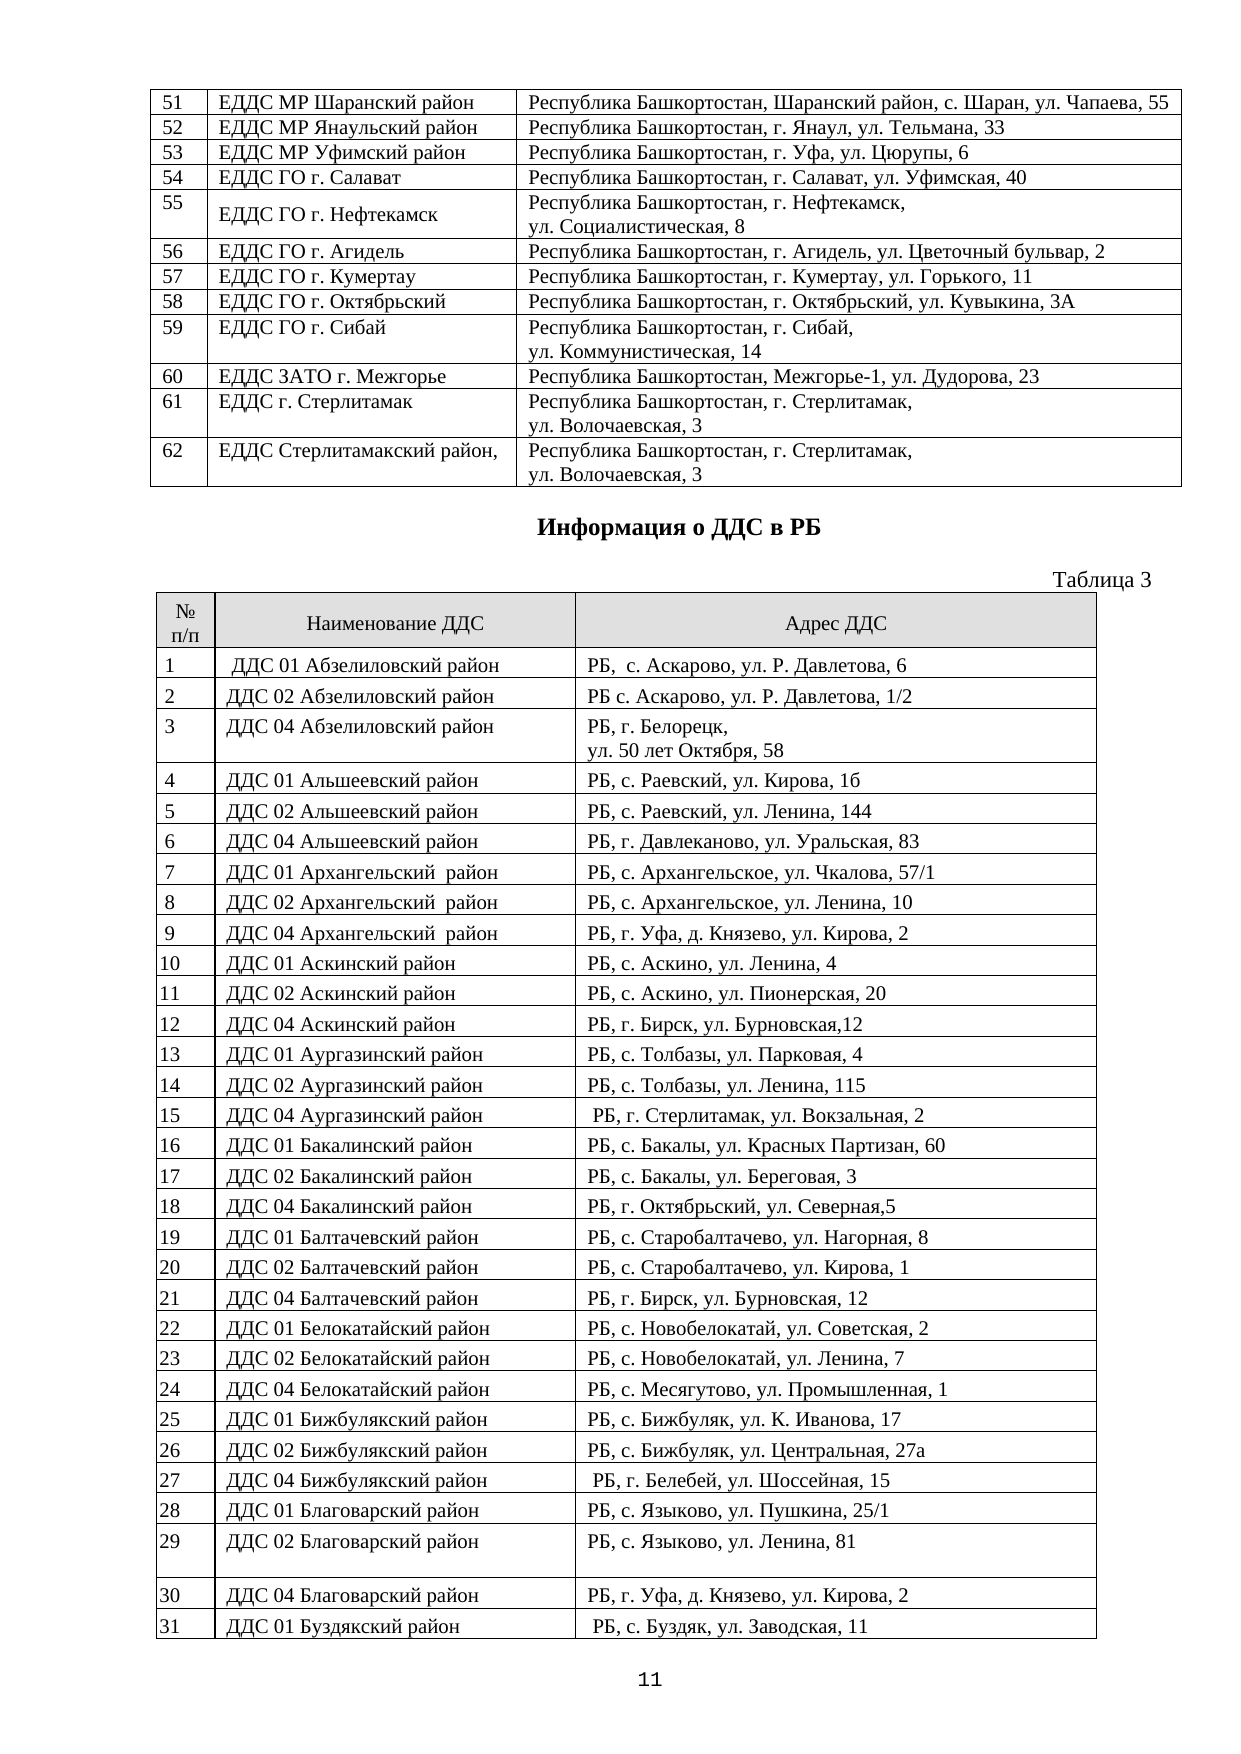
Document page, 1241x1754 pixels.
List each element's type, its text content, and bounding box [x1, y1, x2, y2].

table_cell [157, 648, 214, 677]
table_cell РБ, с. Толбазы, ул. Ленина, 115 [576, 1067, 1096, 1097]
table_cell Республика Башкортостан, г. Кумертау, ул. Горького, 11 [517, 264, 1181, 288]
table_cell ЕДДС ГО г. Салават [208, 165, 516, 189]
table_cell ДДС 02 Бижбулякский район [216, 1432, 575, 1462]
table_cell ЕДДС ГО г. Кумертау [208, 264, 516, 288]
table_cell [157, 794, 214, 823]
table_cell РБ, с. Архангельское, ул. Чкалова, 57/1 [576, 854, 1096, 884]
table_cell ДДС 04 Бакалинский район [216, 1189, 575, 1218]
table_cell ЕДДС ГО г. Агидель [208, 239, 516, 263]
table_cell ДДС 01 Балтачевский район [216, 1219, 575, 1249]
table_cell ЕДДС ГО г. Октябрьский [208, 290, 516, 313]
table_cell [157, 1250, 214, 1279]
table_cell ДДС 04 Архангельский район [216, 915, 575, 944]
table_cell [157, 1098, 214, 1127]
table_cell Республика Башкортостан, г. Стерлитамак, ул. Волочаевская, 3 [517, 438, 1181, 486]
table_cell ДДС 01 Архангельский район [216, 854, 575, 884]
table_cell Республика Башкортостан, г. Агидель, ул. Цветочный бульвар, 2 [517, 239, 1181, 263]
table_cell Республика Башкортостан, г. Янаул, ул. Тельмана, 33 [517, 115, 1181, 139]
table_cell [157, 1578, 214, 1607]
table_cell ДДС 01 Благоварский район [216, 1493, 575, 1522]
table_cell Республика Башкортостан, г. Сибай, ул. Коммунистическая, 14 [517, 315, 1181, 363]
table_cell ДДС 01 Бижбулякский район [216, 1402, 575, 1431]
table_cell РБ, с. Бижбуляк, ул. Центральная, 27а [576, 1432, 1096, 1462]
table_cell ДДС 01 Аургазинский район [216, 1037, 575, 1066]
table_cell ДДС 04 Абзелиловский район [216, 709, 575, 762]
table_cell [157, 763, 214, 792]
table_cell 59 [151, 315, 207, 363]
table_cell ЕДДС ГО г. Сибай [208, 315, 516, 363]
table_cell 57 [151, 264, 207, 288]
table_cell [157, 1280, 214, 1309]
table_cell [157, 1037, 214, 1066]
table_cell ДДС 01 Буздякский район [216, 1609, 575, 1638]
table_cell РБ, г. Стерлитамак, ул. Вокзальная, 2 [576, 1098, 1096, 1127]
table_cell ДДС 04 Аургазинский район [216, 1098, 575, 1127]
table_cell ЕДДС ГО г. Нефтекамск [208, 190, 516, 238]
table_cell РБ, с. Аскино, ул. Пионерская, 20 [576, 976, 1096, 1005]
table_cell РБ, с. Аскино, ул. Ленина, 4 [576, 946, 1096, 975]
table_cell РБ, с. Старобалтачево, ул. Нагорная, 8 [576, 1219, 1096, 1249]
table_cell РБ, с. Новобелокатай, ул. Советская, 2 [576, 1311, 1096, 1340]
table_cell ЕДДС МР Шаранский район [208, 90, 516, 114]
table_cell [157, 1609, 214, 1638]
table_cell РБ, с. Языково, ул. Ленина, 81 [576, 1524, 1096, 1577]
table_cell РБ, с. Аскарово, ул. Р. Давлетова, 6 [576, 648, 1096, 677]
table_cell ДДС 02 Балтачевский район [216, 1250, 575, 1279]
table_cell ЕДДС МР Уфимский район [208, 140, 516, 164]
table_cell [157, 1189, 214, 1218]
table_cell ДДС 01 Альшеевский район [216, 763, 575, 792]
table_cell Республика Башкортостан, г. Нефтекамск, ул. Социалистическая, 8 [517, 190, 1181, 238]
table_cell [157, 854, 214, 884]
text Таблица 3 [148, 566, 1152, 592]
table_cell [157, 1432, 214, 1462]
table_cell 61 [151, 389, 207, 437]
table_cell РБ, с. Бакалы, ул. Береговая, 3 [576, 1159, 1096, 1188]
table_cell Республика Башкортостан, Межгорье-1, ул. Дудорова, 23 [517, 364, 1181, 388]
table_cell [157, 885, 214, 914]
table_header Наименование ДДС [216, 593, 575, 647]
table_cell РБ, с. Буздяк, ул. Заводская, 11 [576, 1609, 1096, 1638]
table_cell ДДС 02 Благоварский район [216, 1524, 575, 1577]
table_cell [157, 1219, 214, 1249]
table_cell РБ, с. Бижбуляк, ул. К. Иванова, 17 [576, 1402, 1096, 1431]
table_cell 56 [151, 239, 207, 263]
table_cell ДДС 02 Аскинский район [216, 976, 575, 1005]
table_cell [157, 1524, 214, 1577]
table_cell [157, 1067, 214, 1097]
table_cell Республика Башкортостан, г. Уфа, ул. Цюрупы, 6 [517, 140, 1181, 164]
table_cell ДДС 02 Бакалинский район [216, 1159, 575, 1188]
table_cell РБ, г. Октябрьский, ул. Северная,5 [576, 1189, 1096, 1218]
table_cell Республика Башкортостан, Шаранский район, с. Шаран, ул. Чапаева, 55 [517, 90, 1181, 114]
table_cell [157, 1006, 214, 1036]
table_cell РБ, с. Месягутово, ул. Промышленная, 1 [576, 1371, 1096, 1401]
table_cell ДДС 04 Бижбулякский район [216, 1463, 575, 1492]
table_cell 60 [151, 364, 207, 388]
table_cell РБ, г. Белебей, ул. Шоссейная, 15 [576, 1463, 1096, 1492]
table_cell [157, 1402, 214, 1431]
table_cell ДДС 01 Бакалинский район [216, 1128, 575, 1157]
table_cell ЕДДС ЗАТО г. Межгорье [208, 364, 516, 388]
table_cell [157, 976, 214, 1005]
table_cell [157, 915, 214, 944]
table_cell РБ, с. Раевский, ул. Ленина, 144 [576, 794, 1096, 823]
table_cell РБ, г. Давлеканово, ул. Уральская, 83 [576, 824, 1096, 853]
table_cell ДДС 01 Белокатайский район [216, 1311, 575, 1340]
table_cell [157, 1463, 214, 1492]
table_cell 51 [151, 90, 207, 114]
table_cell РБ, с. Языково, ул. Пушкина, 25/1 [576, 1493, 1096, 1522]
table_cell РБ, г. Уфа, д. Князево, ул. Кирова, 2 [576, 915, 1096, 944]
table_cell РБ, г. Белорецк, ул. 50 лет Октября, 58 [576, 709, 1096, 762]
table_cell ДДС 04 Благоварский район [216, 1578, 575, 1607]
table_cell 52 [151, 115, 207, 139]
table_cell ДДС 02 Абзелиловский район [216, 678, 575, 708]
table_cell РБ, с. Бакалы, ул. Красных Партизан, 60 [576, 1128, 1096, 1157]
table_header Адрес ДДС [576, 593, 1096, 647]
table_cell РБ, с. Новобелокатай, ул. Ленина, 7 [576, 1341, 1096, 1370]
table_cell РБ, с. Архангельское, ул. Ленина, 10 [576, 885, 1096, 914]
table_cell 53 [151, 140, 207, 164]
table_cell [157, 678, 214, 708]
table_cell ЕДДС Стерлитамакский район, [208, 438, 516, 486]
table_cell ДДС 04 Аскинский район [216, 1006, 575, 1036]
table_cell Республика Башкортостан, г. Стерлитамак, ул. Волочаевская, 3 [517, 389, 1181, 437]
table_cell [157, 1159, 214, 1188]
table_cell ДДС 04 Балтачевский район [216, 1280, 575, 1309]
table_cell РБ, г. Бирск, ул. Бурновская, 12 [576, 1280, 1096, 1309]
table_cell [157, 1371, 214, 1401]
table_cell ДДС 02 Аургазинский район [216, 1067, 575, 1097]
table_cell 62 [151, 438, 207, 486]
table_cell РБ с. Аскарово, ул. Р. Давлетова, 1/2 [576, 678, 1096, 708]
table_cell РБ, с. Старобалтачево, ул. Кирова, 1 [576, 1250, 1096, 1279]
table_cell [157, 709, 214, 762]
table_cell [157, 946, 214, 975]
table_cell ЕДДС МР Янаульский район [208, 115, 516, 139]
table_cell [157, 1493, 214, 1522]
table_cell ЕДДС г. Стерлитамак [208, 389, 516, 437]
text Информация о ДДС в РБ [148, 512, 1152, 541]
table_cell ДДС 04 Альшеевский район [216, 824, 575, 853]
table_cell ДДС 04 Белокатайский район [216, 1371, 575, 1401]
table_header № п/п [157, 593, 214, 647]
table_cell РБ, г. Уфа, д. Князево, ул. Кирова, 2 [576, 1578, 1096, 1607]
table_cell ДДС 01 Аскинский район [216, 946, 575, 975]
table_cell РБ, с. Толбазы, ул. Парковая, 4 [576, 1037, 1096, 1066]
table_cell РБ, г. Бирск, ул. Бурновская,12 [576, 1006, 1096, 1036]
table_cell [157, 1341, 214, 1370]
table_cell [157, 824, 214, 853]
table_cell ДДС 02 Архангельский район [216, 885, 575, 914]
table_cell Республика Башкортостан, г. Салават, ул. Уфимская, 40 [517, 165, 1181, 189]
table_cell Республика Башкортостан, г. Октябрьский, ул. Кувыкина, 3А [517, 290, 1181, 313]
table_cell 55 [151, 190, 207, 238]
table_cell РБ, с. Раевский, ул. Кирова, 1б [576, 763, 1096, 792]
table_cell ДДС 01 Абзелиловский район [216, 648, 575, 677]
table_cell ДДС 02 Альшеевский район [216, 794, 575, 823]
table_cell 54 [151, 165, 207, 189]
table_cell [157, 1128, 214, 1157]
table_cell [157, 1311, 214, 1340]
table_cell ДДС 02 Белокатайский район [216, 1341, 575, 1370]
table_cell 58 [151, 290, 207, 313]
